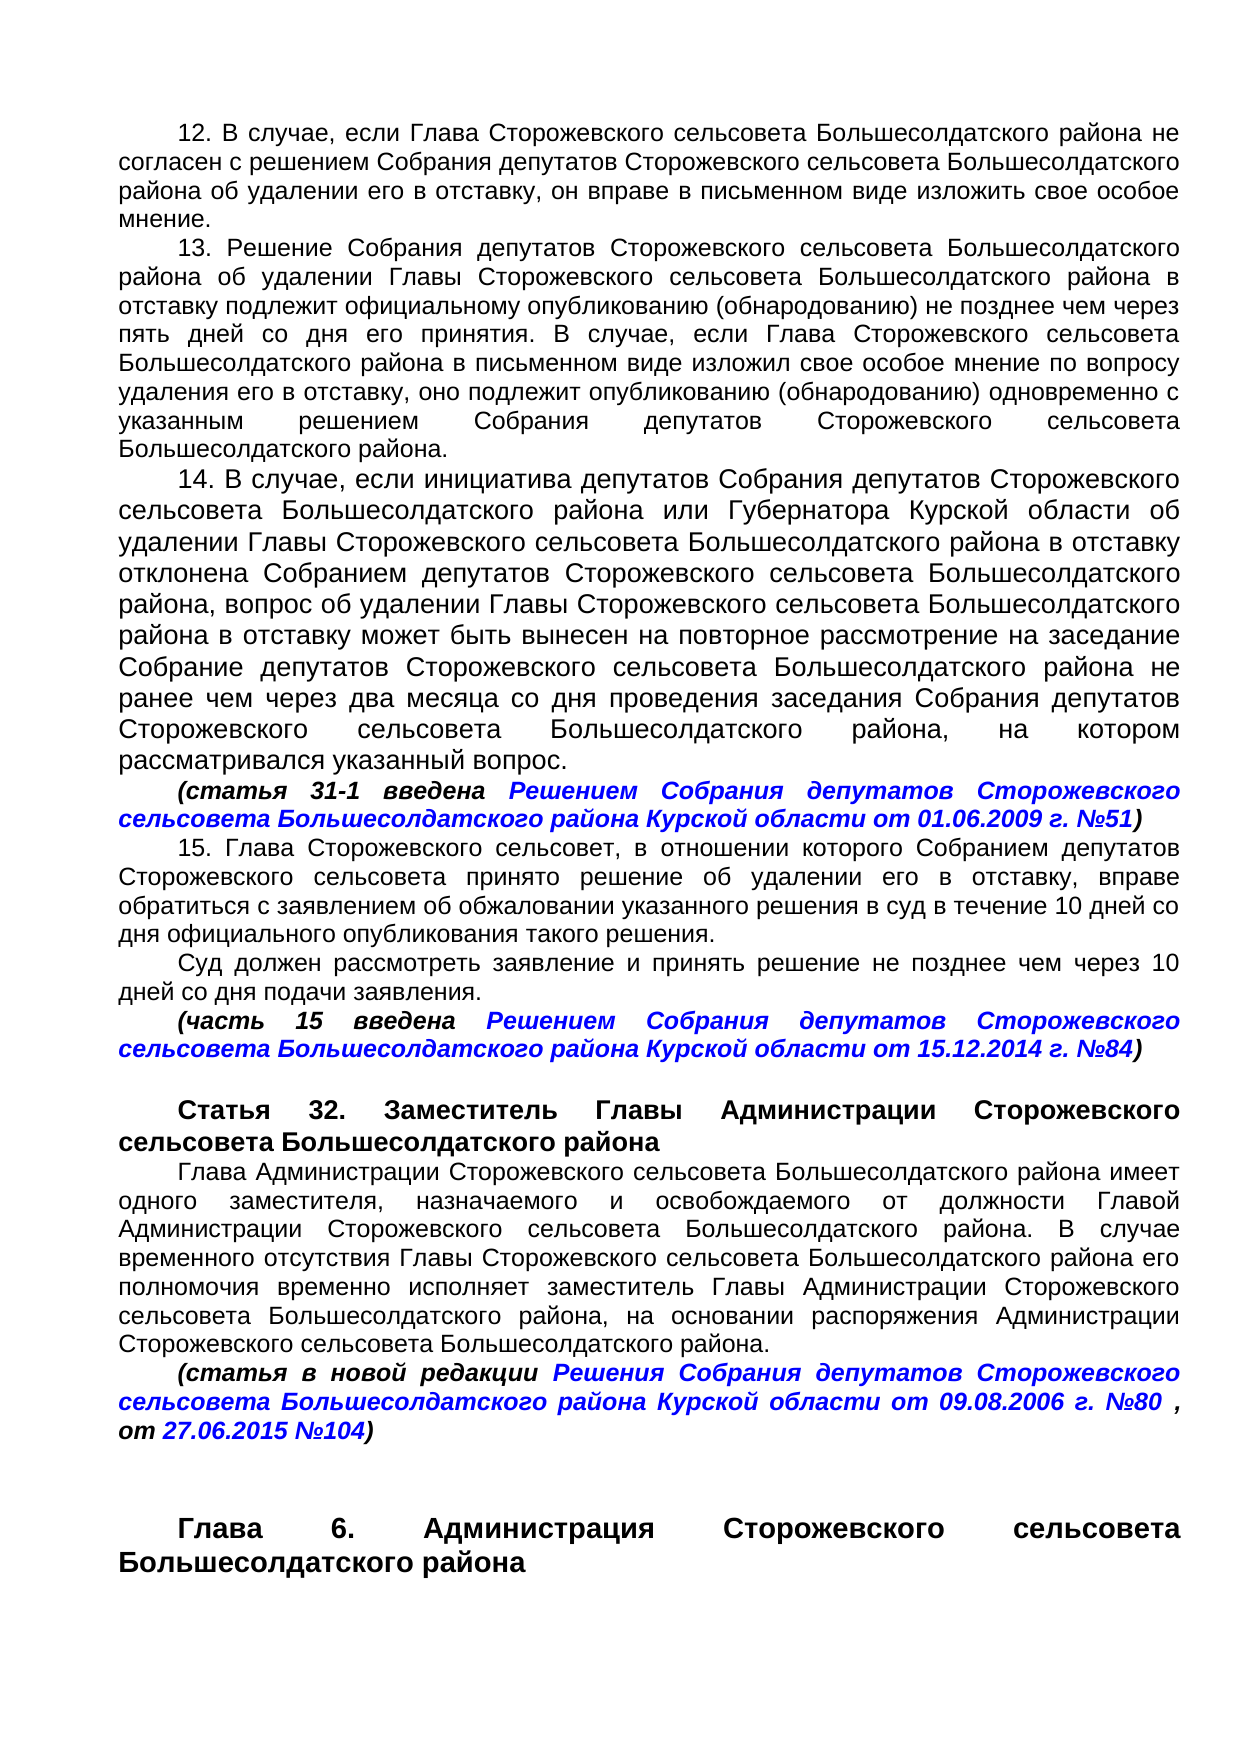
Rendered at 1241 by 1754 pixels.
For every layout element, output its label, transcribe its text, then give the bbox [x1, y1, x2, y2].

text (статья в новой редакции Решения Собрания депутатов Сторожевского сельсовета Большесолдатского района Курской области от 09.08.2006 г. №80 , от 27.06.2015 №104) [118, 1358, 1181, 1444]
text (часть 15 введена Решением Собрания депутатов Сторожевского сельсовета Большесолдатского района Курской области от 15.12.2014 г. №84) [118, 1006, 1181, 1063]
text Суд должен рассмотреть заявление и принять решение не позднее чем через 10 дней со дня подачи заявления. [118, 948, 1181, 1006]
text Глава Администрации Сторожевского сельсовета Большесолдатского района имеет одного заместителя, назначаемого и освобождаемого от должности Главой Администрации Сторожевского сельсовета Большесолдатского района. В случае временного отсутствия Главы Сторожевского сельсовета Большесолдатского района его полномочия временно исполняет заместитель Главы Администрации Сторожевского сельсовета Большесолдатского района, на основании распоряжения Администрации Сторожевского сельсовета Большесолдатского района. [118, 1157, 1181, 1358]
text 13. Решение Собрания депутатов Сторожевского сельсовета Большесолдатского района об удалении Главы Сторожевского сельсовета Большесолдатского района в отставку подлежит официальному опубликованию (обнародованию) не позднее чем через пять дней со дня его принятия. В случае, если Глава Сторожевского сельсовета Большесолдатского района в письменном виде изложил свое особое мнение по вопросу удаления его в отставку, оно подлежит опубликованию (обнародованию) одновременно с указанным решением Собрания депутатов Сторожевского сельсовета Большесолдатского района. [118, 233, 1181, 463]
subtitle Глава 6. Администрация Сторожевского сельсовета Большесолдатского района [118, 1511, 1181, 1578]
text 14. В случае, если инициатива депутатов Собрания депутатов Сторожевского сельсовета Большесолдатского района или Губернатора Курской области об удалении Главы Сторожевского сельсовета Большесолдатского района в отставку отклонена Собранием депутатов Сторожевского сельсовета Большесолдатского района, вопрос об удалении Главы Сторожевского сельсовета Большесолдатского района в отставку может быть вынесен на повторное рассмотрение на заседание Собрание депутатов Сторожевского сельсовета Большесолдатского района не ранее чем через два месяца со дня проведения заседания Собрания депутатов Сторожевского сельсовета Большесолдатского района, на котором рассматривался указанный вопрос. [118, 463, 1181, 776]
text (статья 31-1 введена Решением Собрания депутатов Сторожевского сельсовета Большесолдатского района Курской области от 01.06.2009 г. №51) [118, 776, 1181, 833]
text 15. Глава Сторожевского сельсовет, в отношении которого Собранием депутатов Сторожевского сельсовета принято решение об удалении его в отставку, вправе обратиться с заявлением об обжаловании указанного решения в суд в течение 10 дней со дня официального опубликования такого решения. [118, 833, 1181, 948]
text 12. В случае, если Глава Сторожевского сельсовета Большесолдатского района не согласен с решением Собрания депутатов Сторожевского сельсовета Большесолдатского района об удалении его в отставку, он вправе в письменном виде изложить свое особое мнение. [118, 118, 1181, 233]
subtitle Статья 32. Заместитель Главы Администрации Сторожевского сельсовета Большесолдатского района [118, 1094, 1181, 1157]
